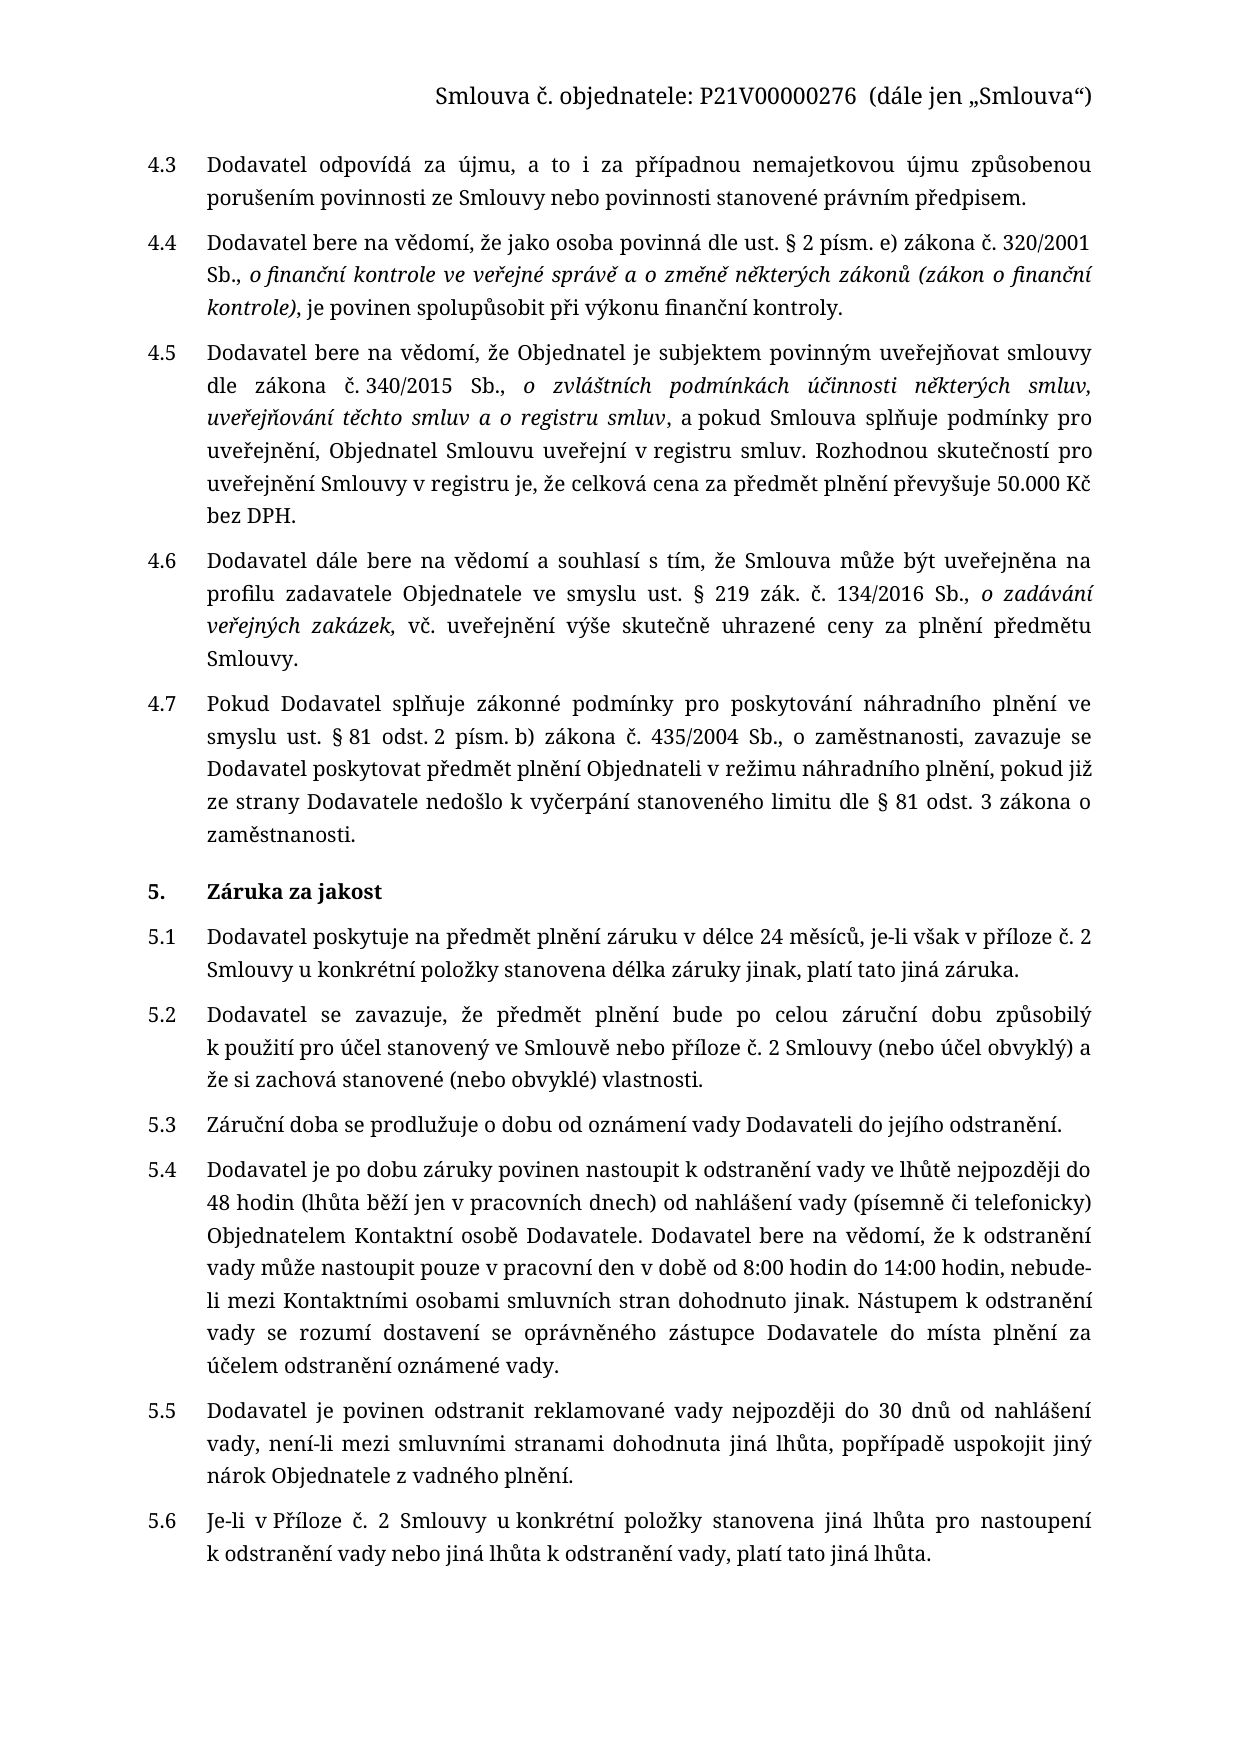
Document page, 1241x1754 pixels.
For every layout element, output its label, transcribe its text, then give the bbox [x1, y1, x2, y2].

list Dodavatel bere na vědomí, že jako osoba povinná dle ust. § 2 písm. e) zákona č. 320/2001 Sb., o finanční kontrole ve veřejné správě a o změně některých zákonů (zákon o finanční kontrole), je povinen spolupůsobit při výkonu finanční kontroly. [148, 228, 1093, 322]
list Dodavatel poskytuje na předmět plnění záruku v délce 24 měsíců, je-li však v příloze č. 2 Smlouvy u konkrétní položky stanovena délka záruky jinak, platí tato jiná záruka. [148, 922, 1093, 983]
list Dodavatel dále bere na vědomí a souhlasí s tím, že Smlouva může být uveřejněna na profilu zadavatele Objednatele ve smyslu ust. § 219 zák. č. 134/2016 Sb., o zadávání veřejných zakázek, vč. uveřejnění výše skutečně uhrazené ceny za plnění předmětu Smlouvy. [148, 546, 1093, 673]
list Dodavatel je povinen odstranit reklamované vady nejpozději do 30 dnů od nahlášení vady, není-li mezi smluvními stranami dohodnuta jiná lhůta, popřípadě uspokojit jiný nárok Objednatele z vadného plnění. [148, 1396, 1093, 1490]
list Dodavatel odpovídá za újmu, a to i za případnou nemajetkovou újmu způsobenou porušením povinnosti ze Smlouvy nebo povinnosti stanovené právním předpisem. [148, 150, 1093, 211]
list Záruka za jakost [148, 877, 1093, 906]
list Záruční doba se prodlužuje o dobu od oznámení vady Dodavateli do jejího odstranění. [148, 1110, 1093, 1139]
list Je-li v Příloze č. 2 Smlouvy u konkrétní položky stanovena jiná lhůta pro nastoupení k odstranění vady nebo jiná lhůta k odstranění vady, platí tato jiná lhůta. [148, 1507, 1093, 1568]
list Dodavatel bere na vědomí, že Objednatel je subjektem povinným uveřejňovat smlouvy dle zákona č. 340/2015 Sb., o zvláštních podmínkách účinnosti některých smluv, uveřejňování těchto smluv a o registru smluv, a pokud Smlouva splňuje podmínky pro uveřejnění, Objednatel Smlouvu uveřejní v registru smluv. Rozhodnou skutečností pro uveřejnění Smlouvy v registru je, že celková cena za předmět plnění převyšuje 50.000 Kč bez DPH. [148, 338, 1093, 530]
list Pokud Dodavatel splňuje zákonné podmínky pro poskytování náhradního plnění ve smyslu ust. § 81 odst. 2 písm. b) zákona č. 435/2004 Sb., o zaměstnanosti, zavazuje se Dodavatel poskytovat předmět plnění Objednateli v režimu náhradního plnění, pokud již ze strany Dodavatele nedošlo k vyčerpání stanoveného limitu dle § 81 odst. 3 zákona o zaměstnanosti. [148, 689, 1093, 848]
list Dodavatel je po dobu záruky povinen nastoupit k odstranění vady ve lhůtě nejpozději do 48 hodin (lhůta běží jen v pracovních dnech) od nahlášení vady (písemně či telefonicky) Objednatelem Kontaktní osobě Dodavatele. Dodavatel bere na vědomí, že k odstranění vady může nastoupit pouze v pracovní den v době od 8:00 hodin do 14:00 hodin, nebude-li mezi Kontaktními osobami smluvních stran dohodnuto jinak. Nástupem k odstranění vady se rozumí dostavení se oprávněného zástupce Dodavatele do místa plnění za účelem odstranění oznámené vady. [148, 1156, 1093, 1379]
list Dodavatel se zavazuje, že předmět plnění bude po celou záruční dobu způsobilý k použití pro účel stanovený ve Smlouvě nebo příloze č. 2 Smlouvy (nebo účel obvyklý) a že si zachová stanovené (nebo obvyklé) vlastnosti. [148, 1000, 1093, 1094]
